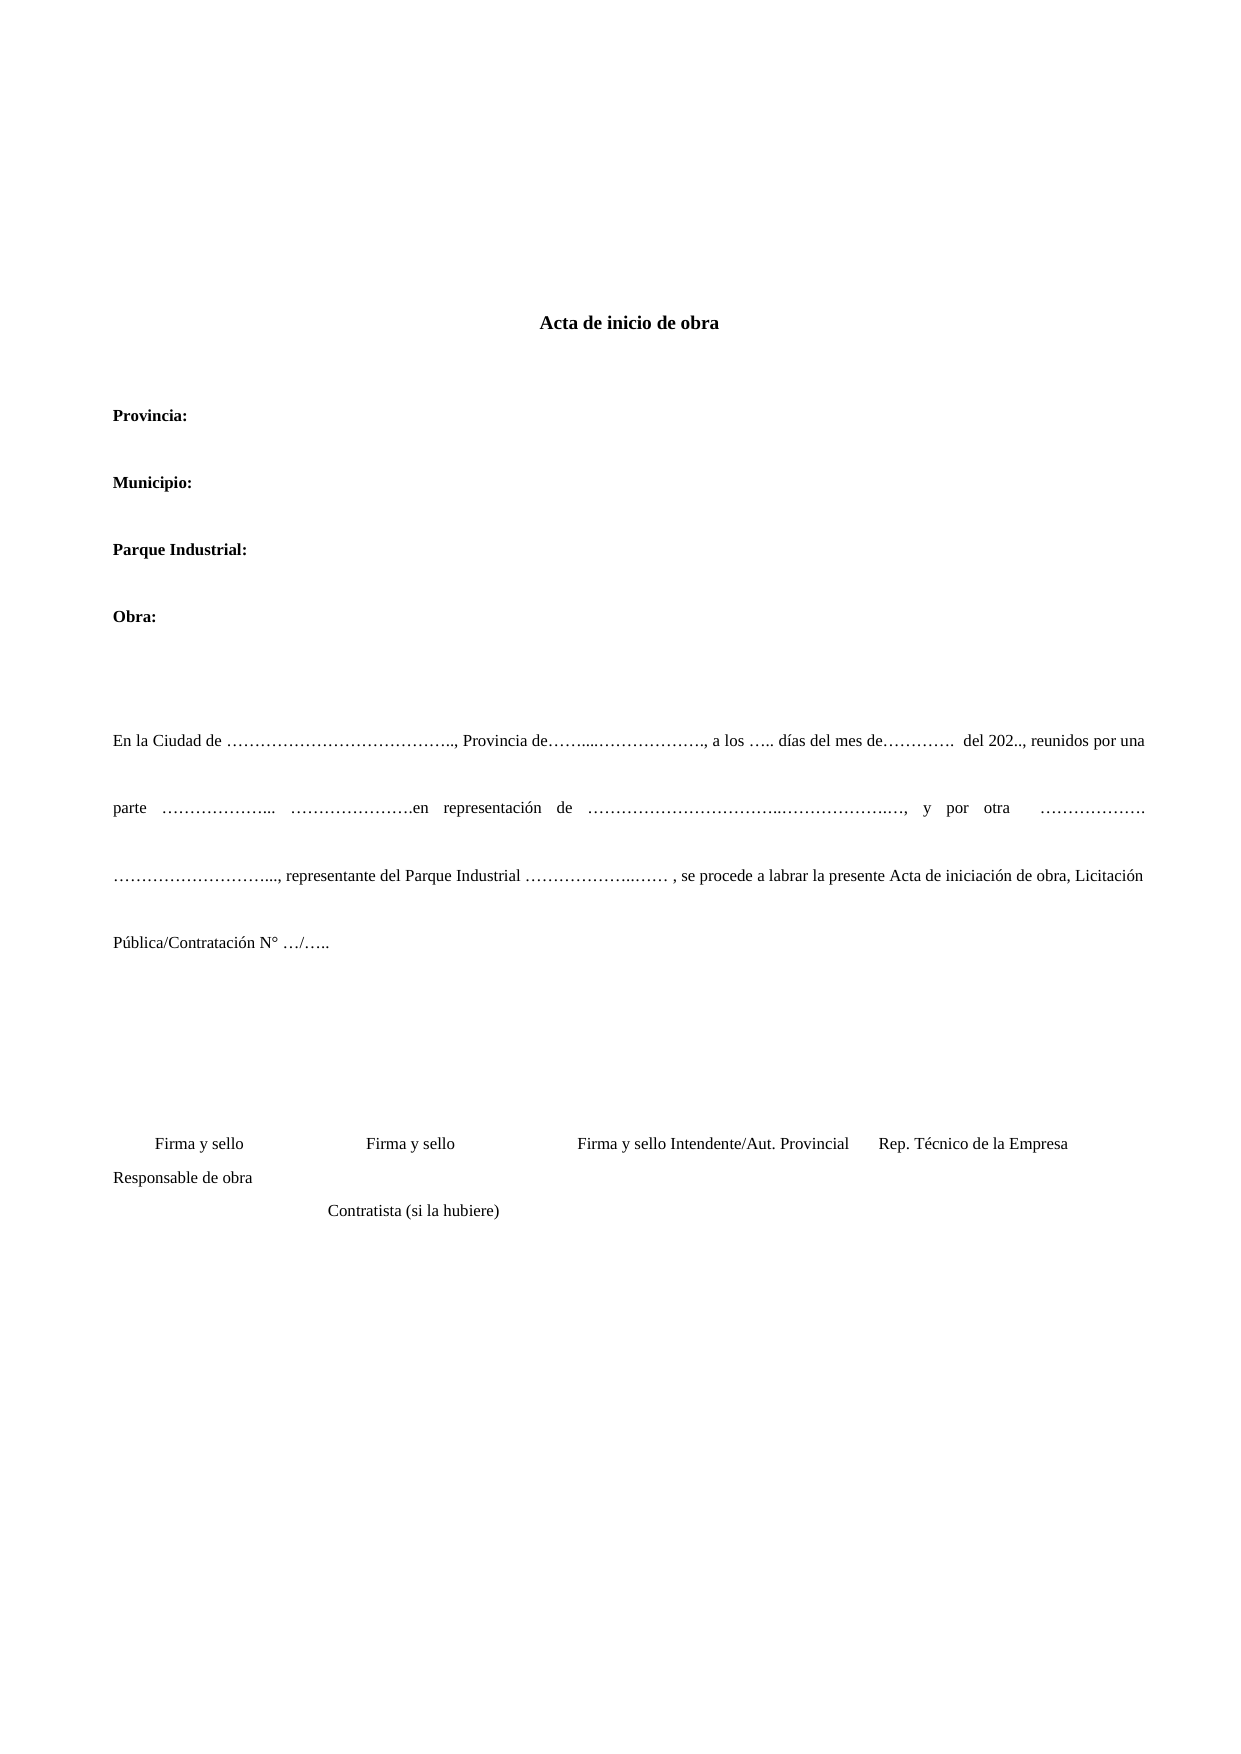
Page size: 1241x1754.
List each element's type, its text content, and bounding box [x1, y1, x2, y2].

text Parque Industrial: [113, 525, 1146, 559]
text Obra: [113, 592, 1146, 626]
text Firma y sello Firma y sello Firma y sello Intendente/Aut. Provincial Rep. Técnico de la Empresa Responsable de obra [113, 1120, 1146, 1187]
text En la Ciudad de ………………………………….., Provincia de……....………………., a los ….. días del mes de…………. del 202.., reunidos por una parte ………………... ………………….en representación de ……………………………..……………….…, y por otra ……………….………………………..., representante del Parque Industrial ………………..…… , se procede a labrar la presente Acta de iniciación de obra, Licitación Pública/Contratación N° …/….. [113, 717, 1146, 952]
text Acta de inicio de obra [113, 295, 1146, 334]
text Contratista (si la hubiere) [113, 1187, 1146, 1220]
text Provincia: [113, 391, 1146, 425]
text Municipio: [113, 458, 1146, 492]
